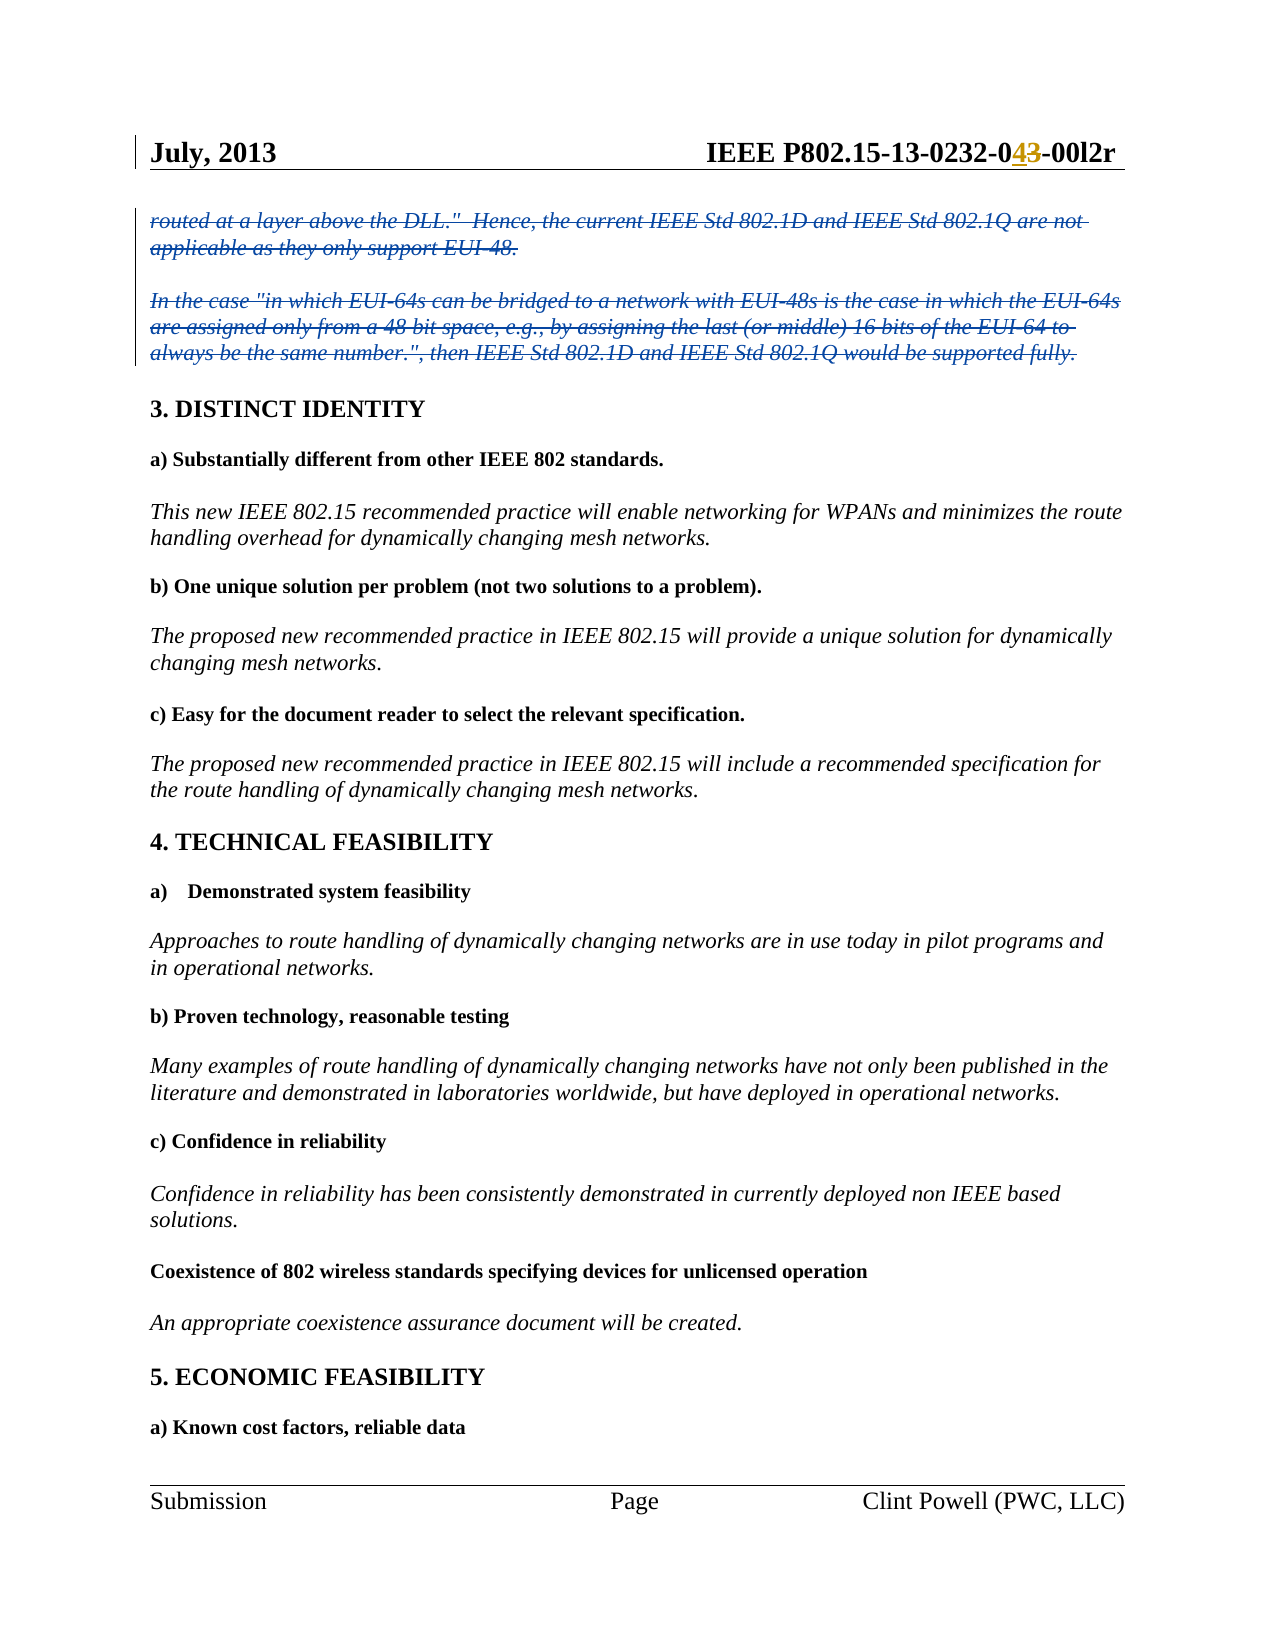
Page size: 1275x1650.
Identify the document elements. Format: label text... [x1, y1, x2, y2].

text The proposed new recommended practice in IEEE 802.15 will provide a unique solution for dynamically changing mesh networks. [150, 623, 1125, 675]
text This new IEEE 802.15 recommended practice will enable networking for WPANs and minimizes the route handling overhead for dynamically changing mesh networks. [150, 498, 1125, 550]
text c) Easy for the document reader to select the relevant specification. [150, 702, 1125, 726]
list Demonstrated system feasibility [150, 879, 1125, 903]
text b) One unique solution per problem (not two solutions to a problem). [150, 574, 1125, 598]
text The proposed new recommended practice in IEEE 802.15 will include a recommended specification for the route handling of dynamically changing mesh networks. [150, 750, 1125, 802]
text c) Confidence in reliability [150, 1129, 1125, 1153]
text Many examples of route handling of dynamically changing networks have not only been published in the literature and demonstrated in laboratories worldwide, but have deployed in operational networks. [150, 1052, 1125, 1105]
text An appropriate coexistence assurance document will be created. [150, 1309, 1125, 1335]
text a) Substantially different from other IEEE 802 standards. [150, 447, 1125, 471]
text a) Known cost factors, reliable data [150, 1414, 1125, 1439]
text b) Proven technology, reasonable testing [150, 1004, 1125, 1028]
text Confidence in reliability has been consistently demonstrated in currently deployed non IEEE based solutions. [150, 1179, 1125, 1232]
text 5. ECONOMIC FEASIBILITY [150, 1362, 1125, 1391]
text Coexistence of 802 wireless standards specifying devices for unlicensed operation [150, 1259, 1125, 1283]
text 3. DISTINCT IDENTITY [150, 394, 1125, 423]
text Approaches to route handling of dynamically changing networks are in use today in pilot programs and in operational networks. [150, 927, 1125, 980]
text 4. TECHNICAL FEASIBILITY [150, 827, 1125, 855]
